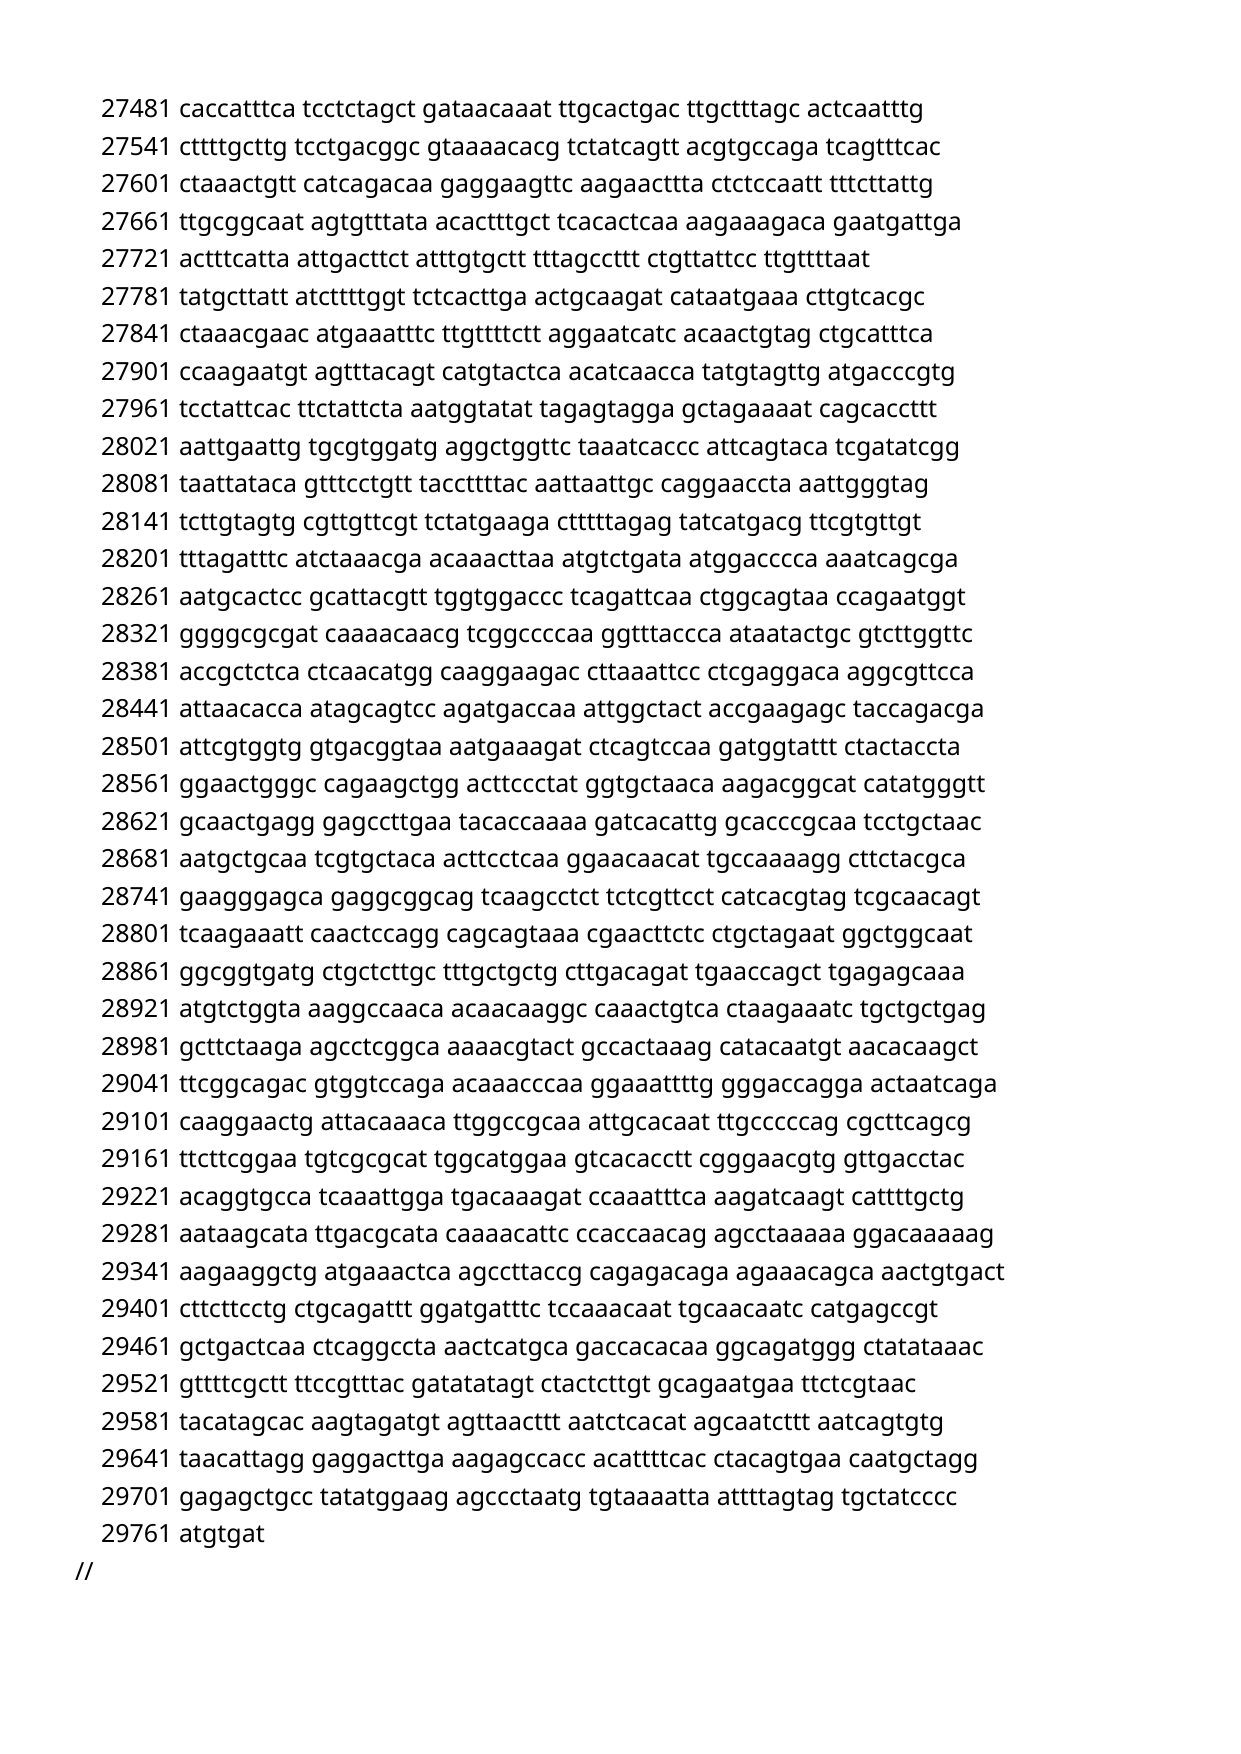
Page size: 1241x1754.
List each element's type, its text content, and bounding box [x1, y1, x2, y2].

text 29341 aagaaggctg atgaaactca agccttaccg cagagacaga agaaacagca aactgtgact [75, 1252, 1165, 1289]
text 29581 tacatagcac aagtagatgt agttaacttt aatctcacat agcaatcttt aatcagtgtg [75, 1402, 1165, 1439]
text 28321 ggggcgcgat caaaacaacg tcggccccaa ggtttaccca ataatactgc gtcttggttc [75, 614, 1165, 652]
text 27541 cttttgcttg tcctgacggc gtaaaacacg tctatcagtt acgtgccaga tcagtttcac [75, 127, 1165, 164]
text 29161 ttcttcggaa tgtcgcgcat tggcatggaa gtcacacctt cgggaacgtg gttgacctac [75, 1139, 1165, 1177]
text 29521 gttttcgctt ttccgtttac gatatatagt ctactcttgt gcagaatgaa ttctcgtaac [75, 1364, 1165, 1402]
text 28381 accgctctca ctcaacatgg caaggaagac cttaaattcc ctcgaggaca aggcgttcca [75, 652, 1165, 689]
text 29761 atgtgat [75, 1514, 1165, 1552]
text 27841 ctaaacgaac atgaaatttc ttgttttctt aggaatcatc acaactgtag ctgcatttca [75, 314, 1165, 352]
text 28861 ggcggtgatg ctgctcttgc tttgctgctg cttgacagat tgaaccagct tgagagcaaa [75, 952, 1165, 989]
text 29401 cttcttcctg ctgcagattt ggatgatttc tccaaacaat tgcaacaatc catgagccgt [75, 1289, 1165, 1327]
text 27481 caccatttca tcctctagct gataacaaat ttgcactgac ttgctttagc actcaatttg [75, 89, 1165, 127]
text 28441 attaacacca atagcagtcc agatgaccaa attggctact accgaagagc taccagacga [75, 689, 1165, 727]
text 29281 aataagcata ttgacgcata caaaacattc ccaccaacag agcctaaaaa ggacaaaaag [75, 1214, 1165, 1252]
text 27601 ctaaactgtt catcagacaa gaggaagttc aagaacttta ctctccaatt tttcttattg [75, 164, 1165, 202]
text 29041 ttcggcagac gtggtccaga acaaacccaa ggaaattttg gggaccagga actaatcaga [75, 1064, 1165, 1102]
text 27961 tcctattcac ttctattcta aatggtatat tagagtagga gctagaaaat cagcaccttt [75, 389, 1165, 427]
text 27781 tatgcttatt atcttttggt tctcacttga actgcaagat cataatgaaa cttgtcacgc [75, 277, 1165, 314]
text 27661 ttgcggcaat agtgtttata acactttgct tcacactcaa aagaaagaca gaatgattga [75, 202, 1165, 239]
text 29641 taacattagg gaggacttga aagagccacc acattttcac ctacagtgaa caatgctagg [75, 1439, 1165, 1477]
text 27901 ccaagaatgt agtttacagt catgtactca acatcaacca tatgtagttg atgacccgtg [75, 352, 1165, 389]
text // [75, 1552, 1165, 1589]
text 28201 tttagatttc atctaaacga acaaacttaa atgtctgata atggacccca aaatcagcga [75, 539, 1165, 577]
text 28501 attcgtggtg gtgacggtaa aatgaaagat ctcagtccaa gatggtattt ctactaccta [75, 727, 1165, 764]
text 28981 gcttctaaga agcctcggca aaaacgtact gccactaaag catacaatgt aacacaagct [75, 1027, 1165, 1064]
text 29701 gagagctgcc tatatggaag agccctaatg tgtaaaatta attttagtag tgctatcccc [75, 1477, 1165, 1514]
text 28261 aatgcactcc gcattacgtt tggtggaccc tcagattcaa ctggcagtaa ccagaatggt [75, 577, 1165, 614]
text 28681 aatgctgcaa tcgtgctaca acttcctcaa ggaacaacat tgccaaaagg cttctacgca [75, 839, 1165, 877]
text 28081 taattataca gtttcctgtt taccttttac aattaattgc caggaaccta aattgggtag [75, 464, 1165, 502]
text 29221 acaggtgcca tcaaattgga tgacaaagat ccaaatttca aagatcaagt cattttgctg [75, 1177, 1165, 1214]
text 27721 actttcatta attgacttct atttgtgctt tttagccttt ctgttattcc ttgttttaat [75, 239, 1165, 277]
text 29101 caaggaactg attacaaaca ttggccgcaa attgcacaat ttgcccccag cgcttcagcg [75, 1102, 1165, 1139]
text 28741 gaagggagca gaggcggcag tcaagcctct tctcgttcct catcacgtag tcgcaacagt [75, 877, 1165, 914]
text 28021 aattgaattg tgcgtggatg aggctggttc taaatcaccc attcagtaca tcgatatcgg [75, 427, 1165, 464]
text 28141 tcttgtagtg cgttgttcgt tctatgaaga ctttttagag tatcatgacg ttcgtgttgt [75, 502, 1165, 539]
text 28561 ggaactgggc cagaagctgg acttccctat ggtgctaaca aagacggcat catatgggtt [75, 764, 1165, 802]
text 28921 atgtctggta aaggccaaca acaacaaggc caaactgtca ctaagaaatc tgctgctgag [75, 989, 1165, 1027]
text 28801 tcaagaaatt caactccagg cagcagtaaa cgaacttctc ctgctagaat ggctggcaat [75, 914, 1165, 952]
text 29461 gctgactcaa ctcaggccta aactcatgca gaccacacaa ggcagatggg ctatataaac [75, 1327, 1165, 1364]
text 28621 gcaactgagg gagccttgaa tacaccaaaa gatcacattg gcacccgcaa tcctgctaac [75, 802, 1165, 839]
